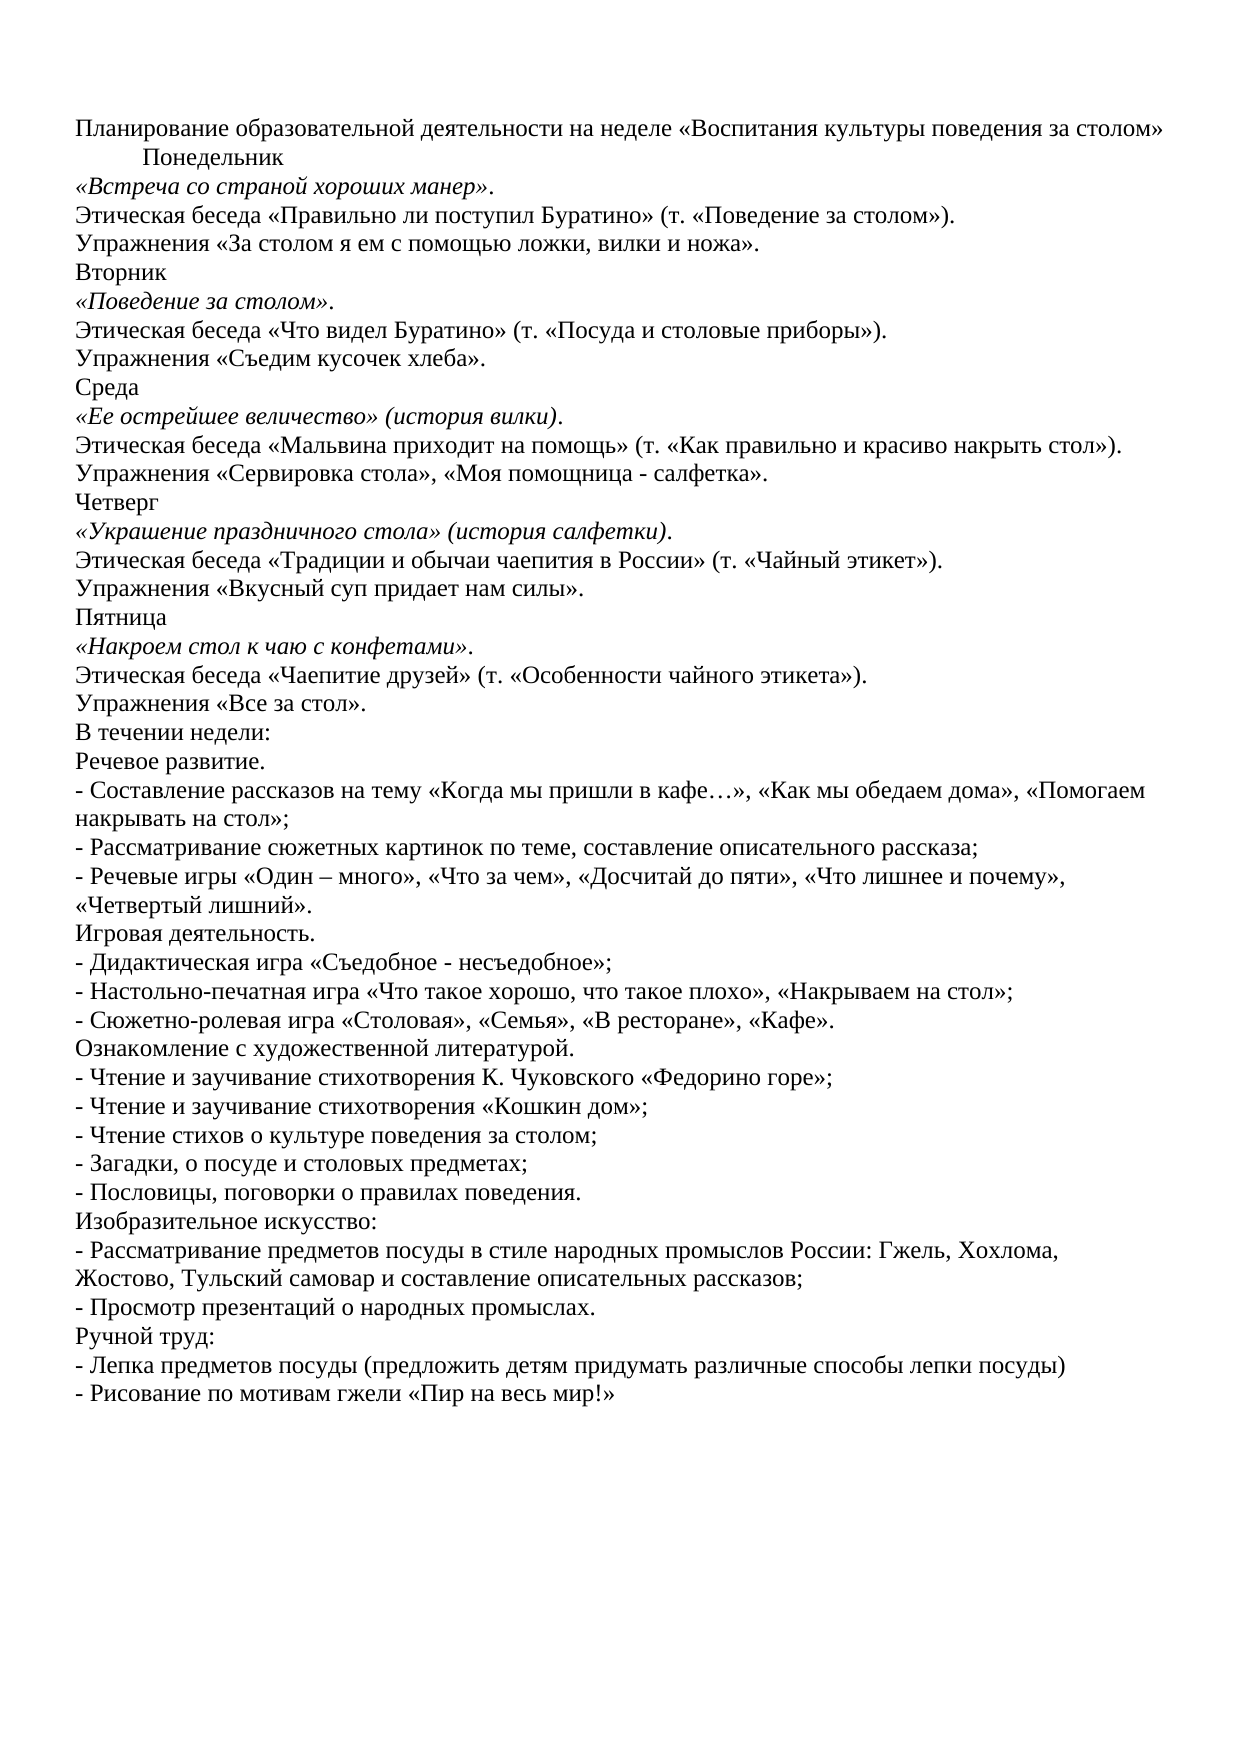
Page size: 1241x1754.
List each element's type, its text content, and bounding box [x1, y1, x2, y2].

text - Загадки, о посуде и столовых предметах; [75, 1148, 1165, 1177]
text - Пословицы, поговорки о правилах поведения. [75, 1177, 1165, 1206]
text Среда [75, 372, 1165, 401]
text Четверг [75, 487, 1165, 516]
text «Ее острейшее величество» (история вилки). [75, 401, 1165, 430]
text - Рассматривание предметов посуды в стиле народных промыслов России: Гжель, Хохлома, Жостово, Тульский самовар и составление описательных рассказов; [75, 1235, 1165, 1292]
text Упражнения «Все за стол». [75, 688, 1165, 717]
text Ознакомление с художественной литературой. [75, 1033, 1165, 1062]
text «Поведение за столом». [75, 286, 1165, 315]
text - Дидактическая игра «Съедобное - несъедобное»; [75, 947, 1165, 976]
text Этическая беседа «Традиции и обычаи чаепития в России» (т. «Чайный этикет»). [75, 545, 1165, 573]
text Этическая беседа «Мальвина приходит на помощь» (т. «Как правильно и красиво накрыть стол»). [75, 430, 1165, 458]
text - Сюжетно-ролевая игра «Столовая», «Семья», «В ресторане», «Кафе». [75, 1005, 1165, 1033]
text Упражнения «Вкусный суп придает нам силы». [75, 573, 1165, 602]
list Планирование образовательной деятельности на неделе «Воспитания культуры поведения за столом» [75, 113, 1165, 142]
text Речевое развитие. [75, 746, 1165, 775]
text - Рассматривание сюжетных картинок по теме, составление описательного рассказа; [75, 832, 1165, 861]
text В течении недели: [75, 717, 1165, 746]
text «Накроем стол к чаю с конфетами». [75, 631, 1165, 660]
text - Настольно-печатная игра «Что такое хорошо, что такое плохо», «Накрываем на стол»; [75, 976, 1165, 1005]
text «Украшение праздничного стола» (история салфетки). [75, 516, 1165, 545]
text - Составление рассказов на тему «Когда мы пришли в кафе…», «Как мы обедаем дома», «Помогаем накрывать на стол»; [75, 775, 1165, 832]
text Упражнения «За столом я ем с помощью ложки, вилки и ножа». [75, 228, 1165, 257]
text Вторник [75, 257, 1165, 286]
text Упражнения «Сервировка стола», «Моя помощница - салфетка». [75, 458, 1165, 487]
text - Чтение стихов о культуре поведения за столом; [75, 1120, 1165, 1148]
text - Лепка предметов посуды (предложить детям придумать различные способы лепки посуды) [75, 1350, 1165, 1378]
text Этическая беседа «Чаепитие друзей» (т. «Особенности чайного этикета»). [75, 660, 1165, 688]
text - Чтение и заучивание стихотворения К. Чуковского «Федорино горе»; [75, 1062, 1165, 1091]
text «Встреча со страной хороших манер». [75, 171, 1165, 200]
text Ручной труд: [75, 1321, 1165, 1350]
text Упражнения «Съедим кусочек хлеба». [75, 343, 1165, 372]
text - Рисование по мотивам гжели «Пир на весь мир!» [75, 1378, 1165, 1407]
text Пятница [75, 602, 1165, 631]
text Игровая деятельность. [75, 918, 1165, 947]
text - Просмотр презентаций о народных промыслах. [75, 1292, 1165, 1321]
text - Речевые игры «Один – много», «Что за чем», «Досчитай до пяти», «Что лишнее и почему», «Четвертый лишний». [75, 861, 1165, 918]
list Понедельник [142, 142, 1165, 171]
text Этическая беседа «Правильно ли поступил Буратино» (т. «Поведение за столом»). [75, 200, 1165, 228]
text Изобразительное искусство: [75, 1206, 1165, 1235]
text - Чтение и заучивание стихотворения «Кошкин дом»; [75, 1091, 1165, 1120]
text Этическая беседа «Что видел Буратино» (т. «Посуда и столовые приборы»). [75, 315, 1165, 343]
